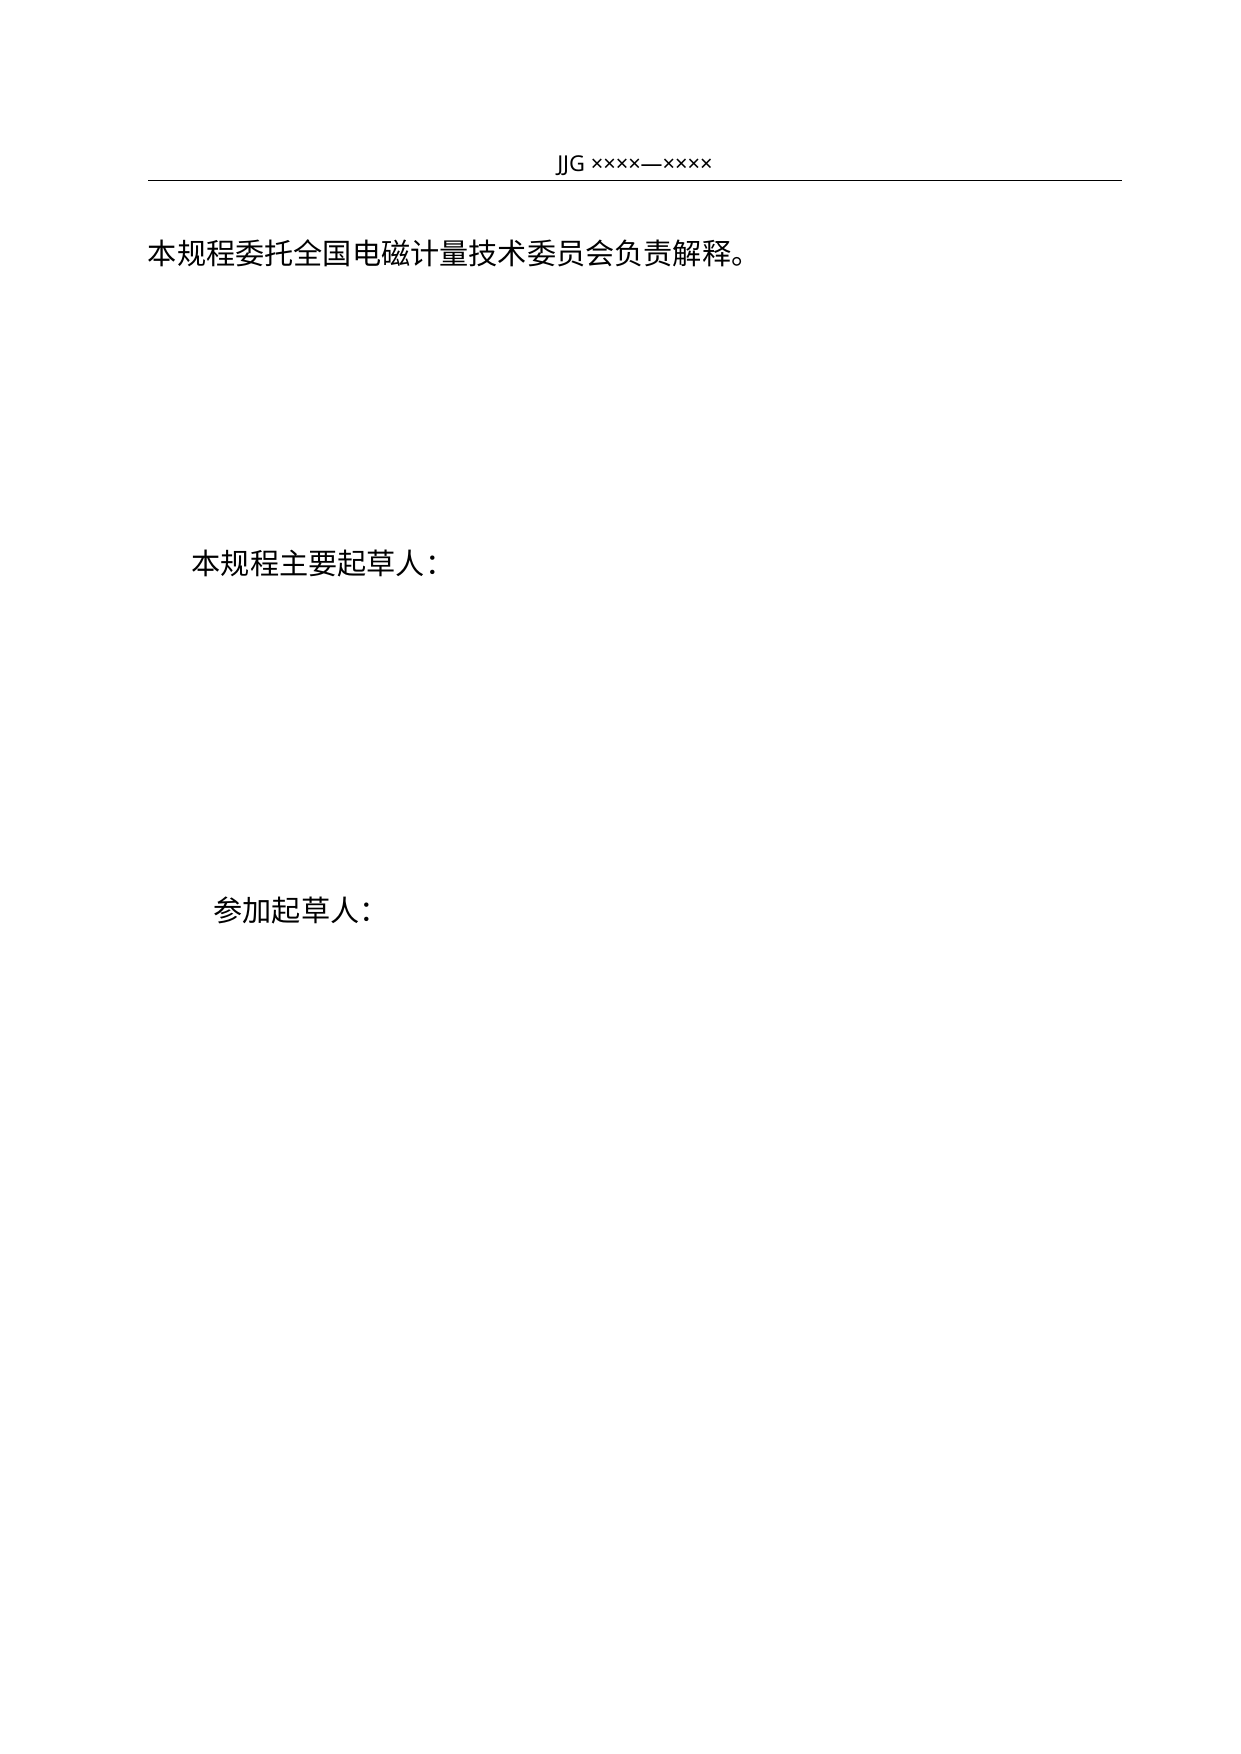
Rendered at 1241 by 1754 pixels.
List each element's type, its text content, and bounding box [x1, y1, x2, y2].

text 本规程委托全国电磁计量技术委员会负责解释。 [148, 219, 1122, 284]
text 参加起草人： [148, 877, 1122, 942]
text 本规程主要起草人： [148, 529, 1122, 594]
